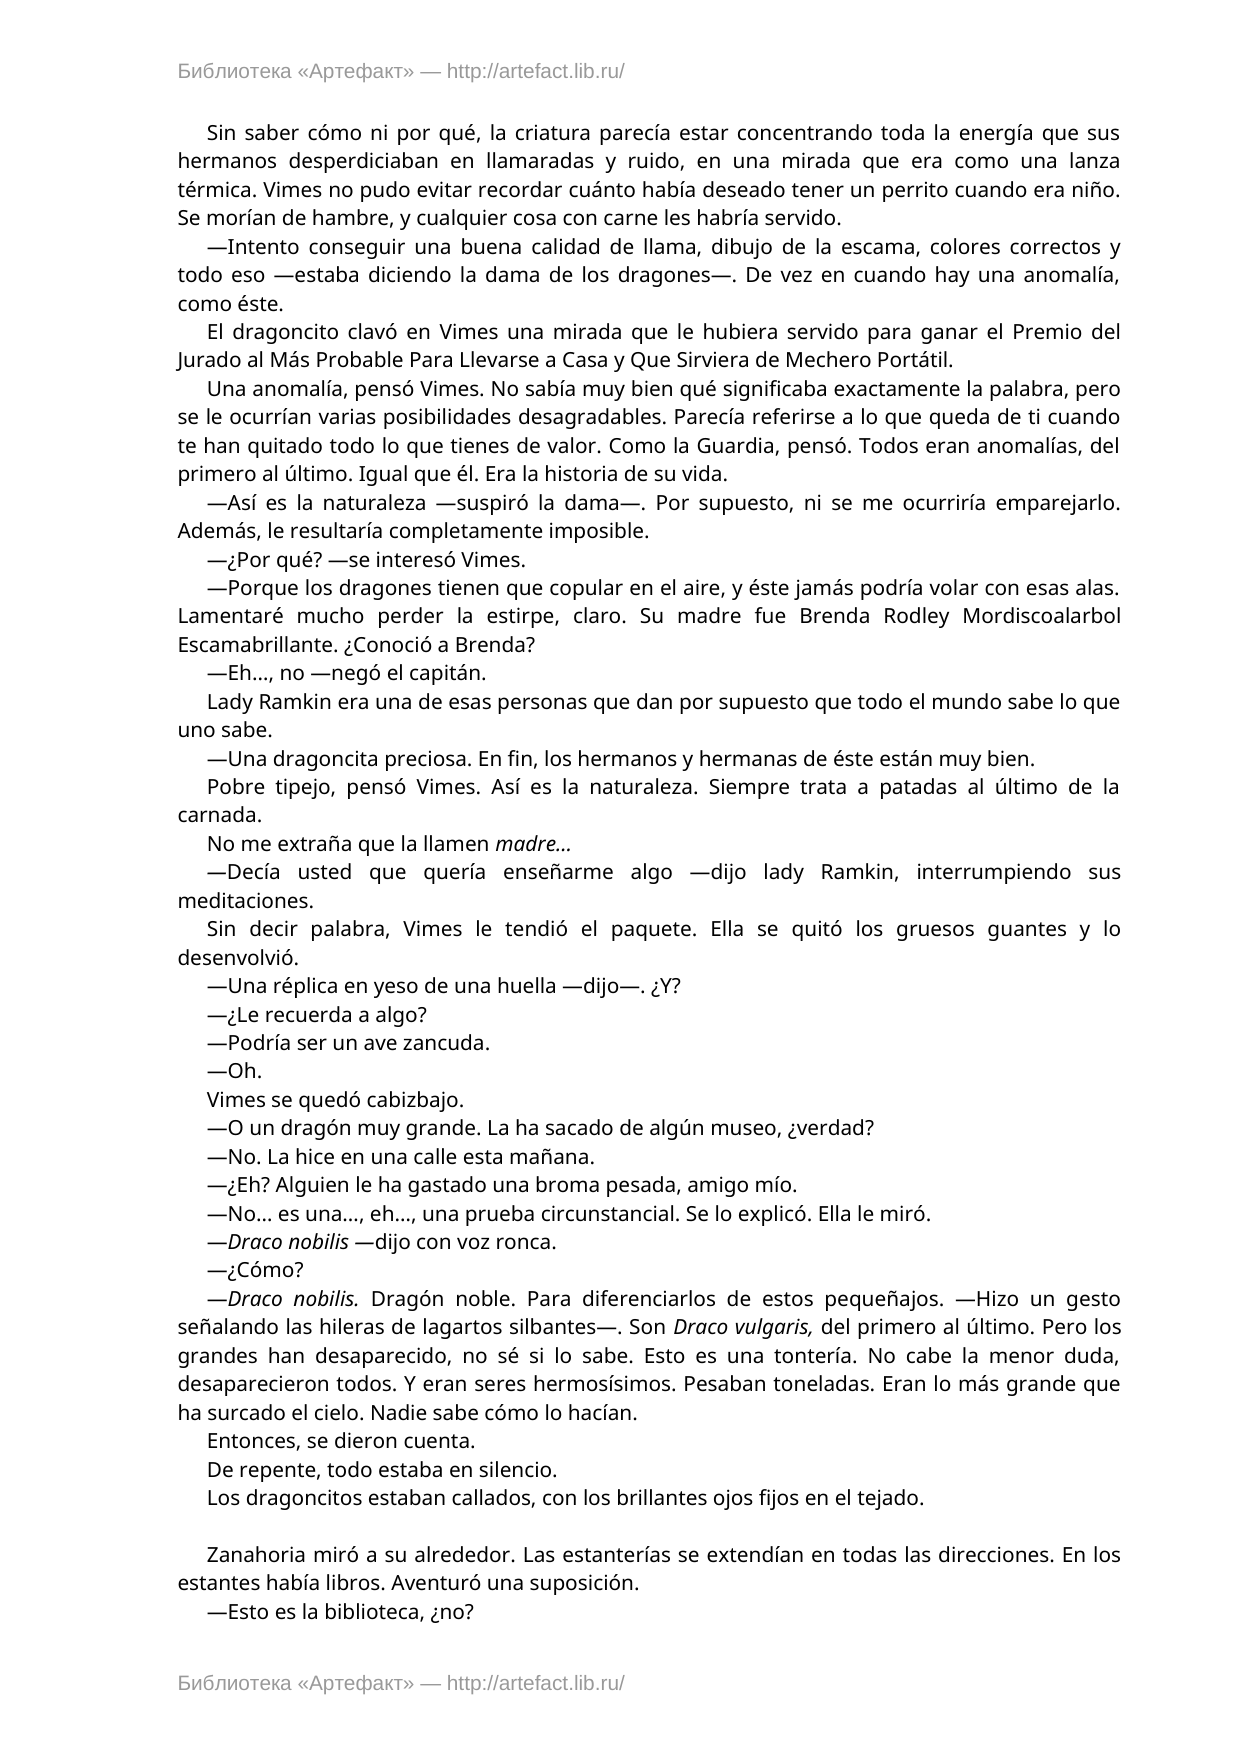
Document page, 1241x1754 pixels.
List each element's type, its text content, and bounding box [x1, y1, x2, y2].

text —Intento conseguir una buena calidad de llama, dibujo de la escama, colores correctos y todo eso —estaba diciendo la dama de los dragones—. De vez en cuando hay una anomalía, como éste. [177, 232, 1122, 317]
text Vimes se quedó cabizbajo. [177, 1085, 1122, 1113]
text —¿Por qué? —se interesó Vimes. [177, 545, 1122, 573]
text Sin decir palabra, Vimes le tendió el paquete. Ella se quitó los gruesos guantes y lo desenvolvió. [177, 914, 1122, 971]
text —Eh…, no —negó el capitán. [177, 658, 1122, 687]
text —No… es una…, eh…, una prueba circunstancial. Se lo explicó. Ella le miró. [177, 1199, 1122, 1227]
text No me extraña que la llamen madre… [177, 829, 1122, 857]
text Una anomalía, pensó Vimes. No sabía muy bien qué significaba exactamente la palabra, pero se le ocurrían varias posibilidades desagradables. Parecía referirse a lo que queda de ti cuando te han quitado todo lo que tienes de valor. Como la Guardia, pensó. Todos eran anomalías, del primero al último. Igual que él. Era la historia de su vida. [177, 374, 1122, 488]
text —No. La hice en una calle esta mañana. [177, 1142, 1122, 1170]
text —Una réplica en yeso de una huella —dijo—. ¿Y? [177, 971, 1122, 1000]
text Pobre tipejo, pensó Vimes. Así es la naturaleza. Siempre trata a patadas al último de la carnada. [177, 772, 1122, 829]
text —Draco nobilis —dijo con voz ronca. [177, 1227, 1122, 1256]
text —Podría ser un ave zancuda. [177, 1028, 1122, 1057]
text Entonces, se dieron cuenta. [177, 1426, 1122, 1455]
text De repente, todo estaba en silencio. [177, 1455, 1122, 1483]
text —Draco nobilis. Dragón noble. Para diferenciarlos de estos pequeñajos. —Hizo un gesto señalando las hileras de lagartos silbantes—. Son Draco vulgaris, del primero al último. Pero los grandes han desaparecido, no sé si lo sabe. Esto es una tontería. No cabe la menor duda, desaparecieron todos. Y eran seres hermosísimos. Pesaban toneladas. Eran lo más grande que ha surcado el cielo. Nadie sabe cómo lo hacían. [177, 1284, 1122, 1426]
text Sin saber cómo ni por qué, la criatura parecía estar concentrando toda la energía que sus hermanos desperdiciaban en llamaradas y ruido, en una mirada que era como una lanza térmica. Vimes no pudo evitar recordar cuánto había deseado tener un perrito cuando era niño. Se morían de hambre, y cualquier cosa con carne les habría servido. [177, 118, 1122, 232]
text Lady Ramkin era una de esas personas que dan por supuesto que todo el mundo sabe lo que uno sabe. [177, 687, 1122, 744]
text —Oh. [177, 1057, 1122, 1085]
text —O un dragón muy grande. La ha sacado de algún museo, ¿verdad? [177, 1113, 1122, 1142]
text —Una dragoncita preciosa. En fin, los hermanos y hermanas de éste están muy bien. [177, 744, 1122, 772]
text —Porque los dragones tienen que copular en el aire, y éste jamás podría volar con esas alas. Lamentaré mucho perder la estirpe, claro. Su madre fue Brenda Rodley Mordiscoalarbol Escamabrillante. ¿Conoció a Brenda? [177, 573, 1122, 658]
text El dragoncito clavó en Vimes una mirada que le hubiera servido para ganar el Premio del Jurado al Más Probable Para Llevarse a Casa y Que Sirviera de Mechero Portátil. [177, 317, 1122, 374]
text —Decía usted que quería enseñarme algo —dijo lady Ramkin, interrumpiendo sus meditaciones. [177, 857, 1122, 914]
text Zanahoria miró a su alrededor. Las estanterías se extendían en todas las direcciones. En los estantes había libros. Aventuró una suposición. [177, 1540, 1122, 1597]
text —Esto es la biblioteca, ¿no? [177, 1597, 1122, 1625]
text Los dragoncitos estaban callados, con los brillantes ojos fijos en el tejado. [177, 1483, 1122, 1512]
text —Así es la naturaleza —suspiró la dama—. Por supuesto, ni se me ocurriría emparejarlo. Además, le resultaría completamente imposible. [177, 488, 1122, 545]
text —¿Eh? Alguien le ha gastado una broma pesada, amigo mío. [177, 1170, 1122, 1199]
text —¿Cómo? [177, 1256, 1122, 1284]
text —¿Le recuerda a algo? [177, 1000, 1122, 1028]
